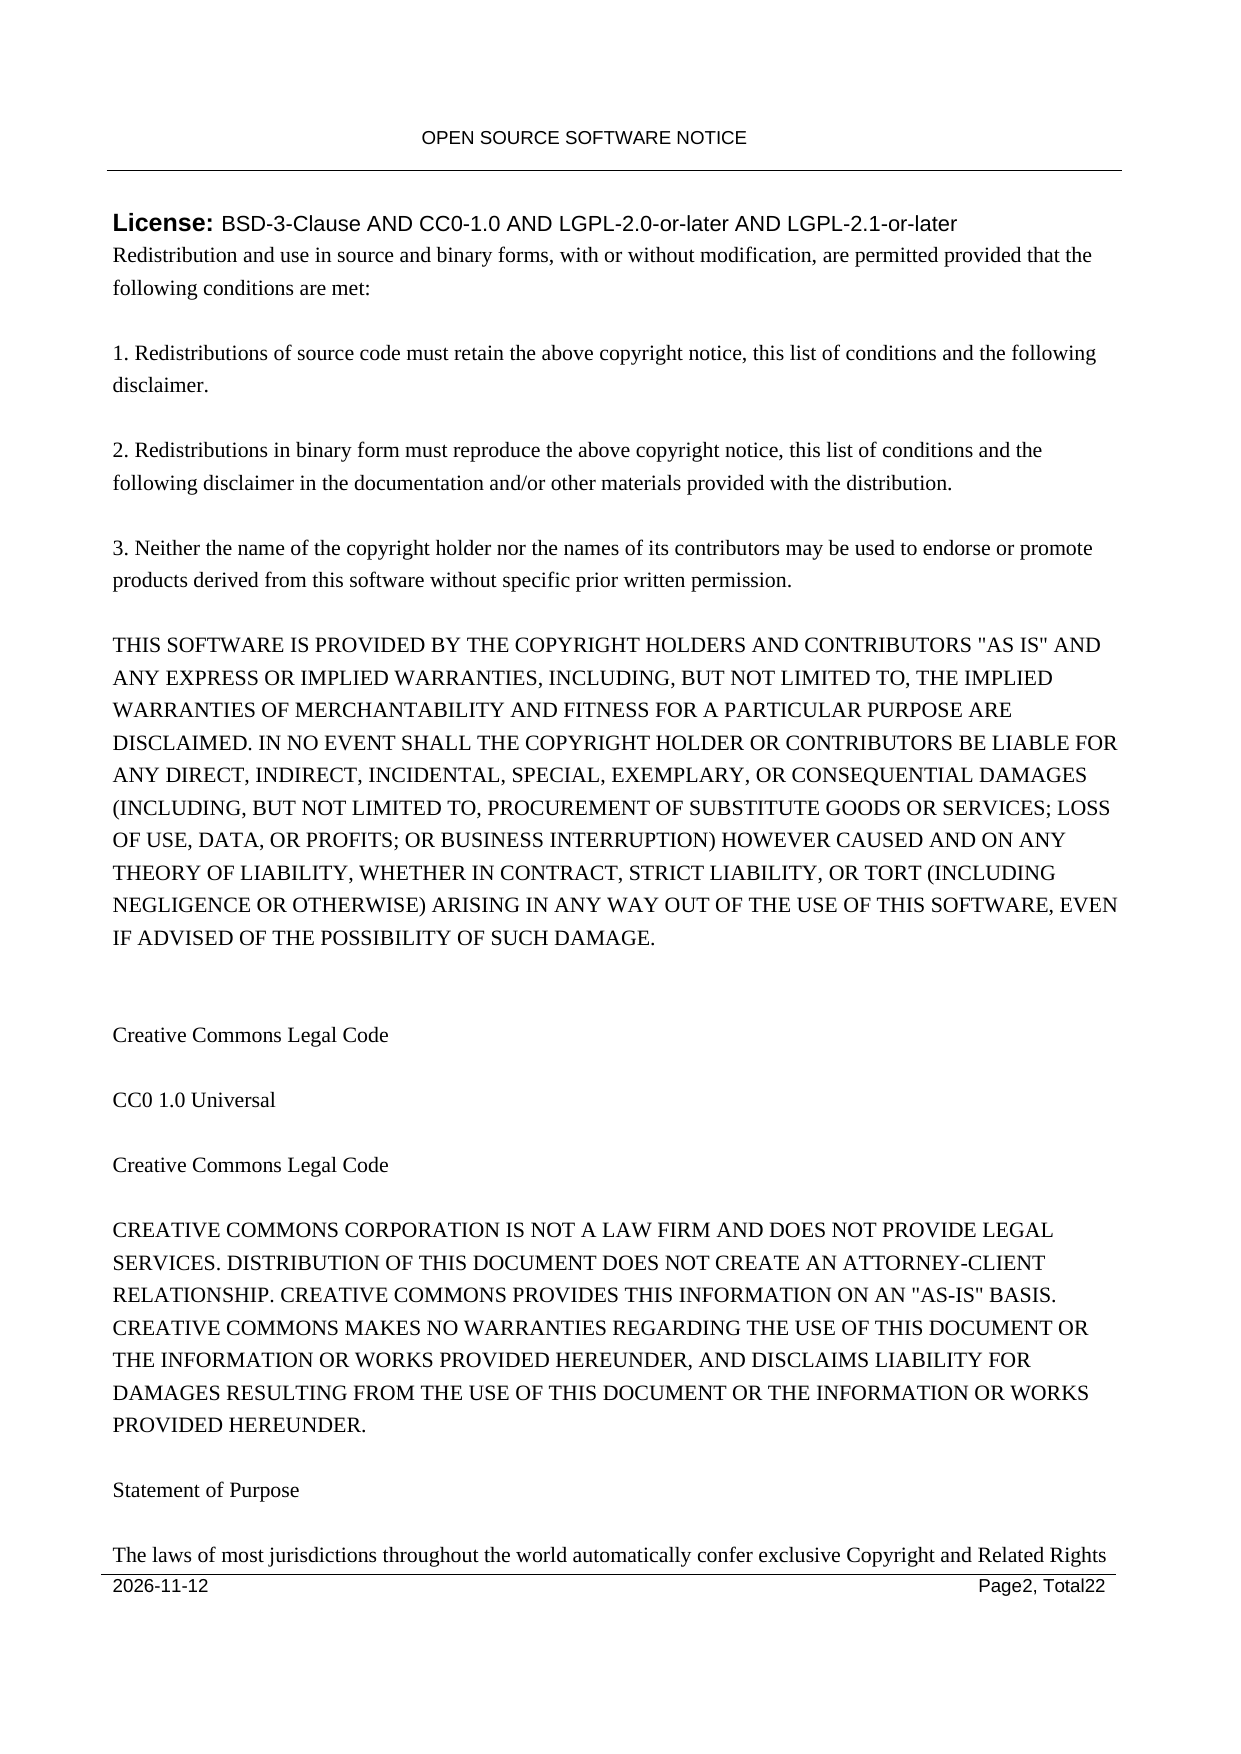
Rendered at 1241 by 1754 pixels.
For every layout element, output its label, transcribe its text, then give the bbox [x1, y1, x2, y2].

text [112, 239, 1128, 1571]
text License: BSD-3-Clause AND CC0-1.0 AND LGPL-2.0-or-later AND LGPL-2.1-or-later [112, 206, 1128, 239]
